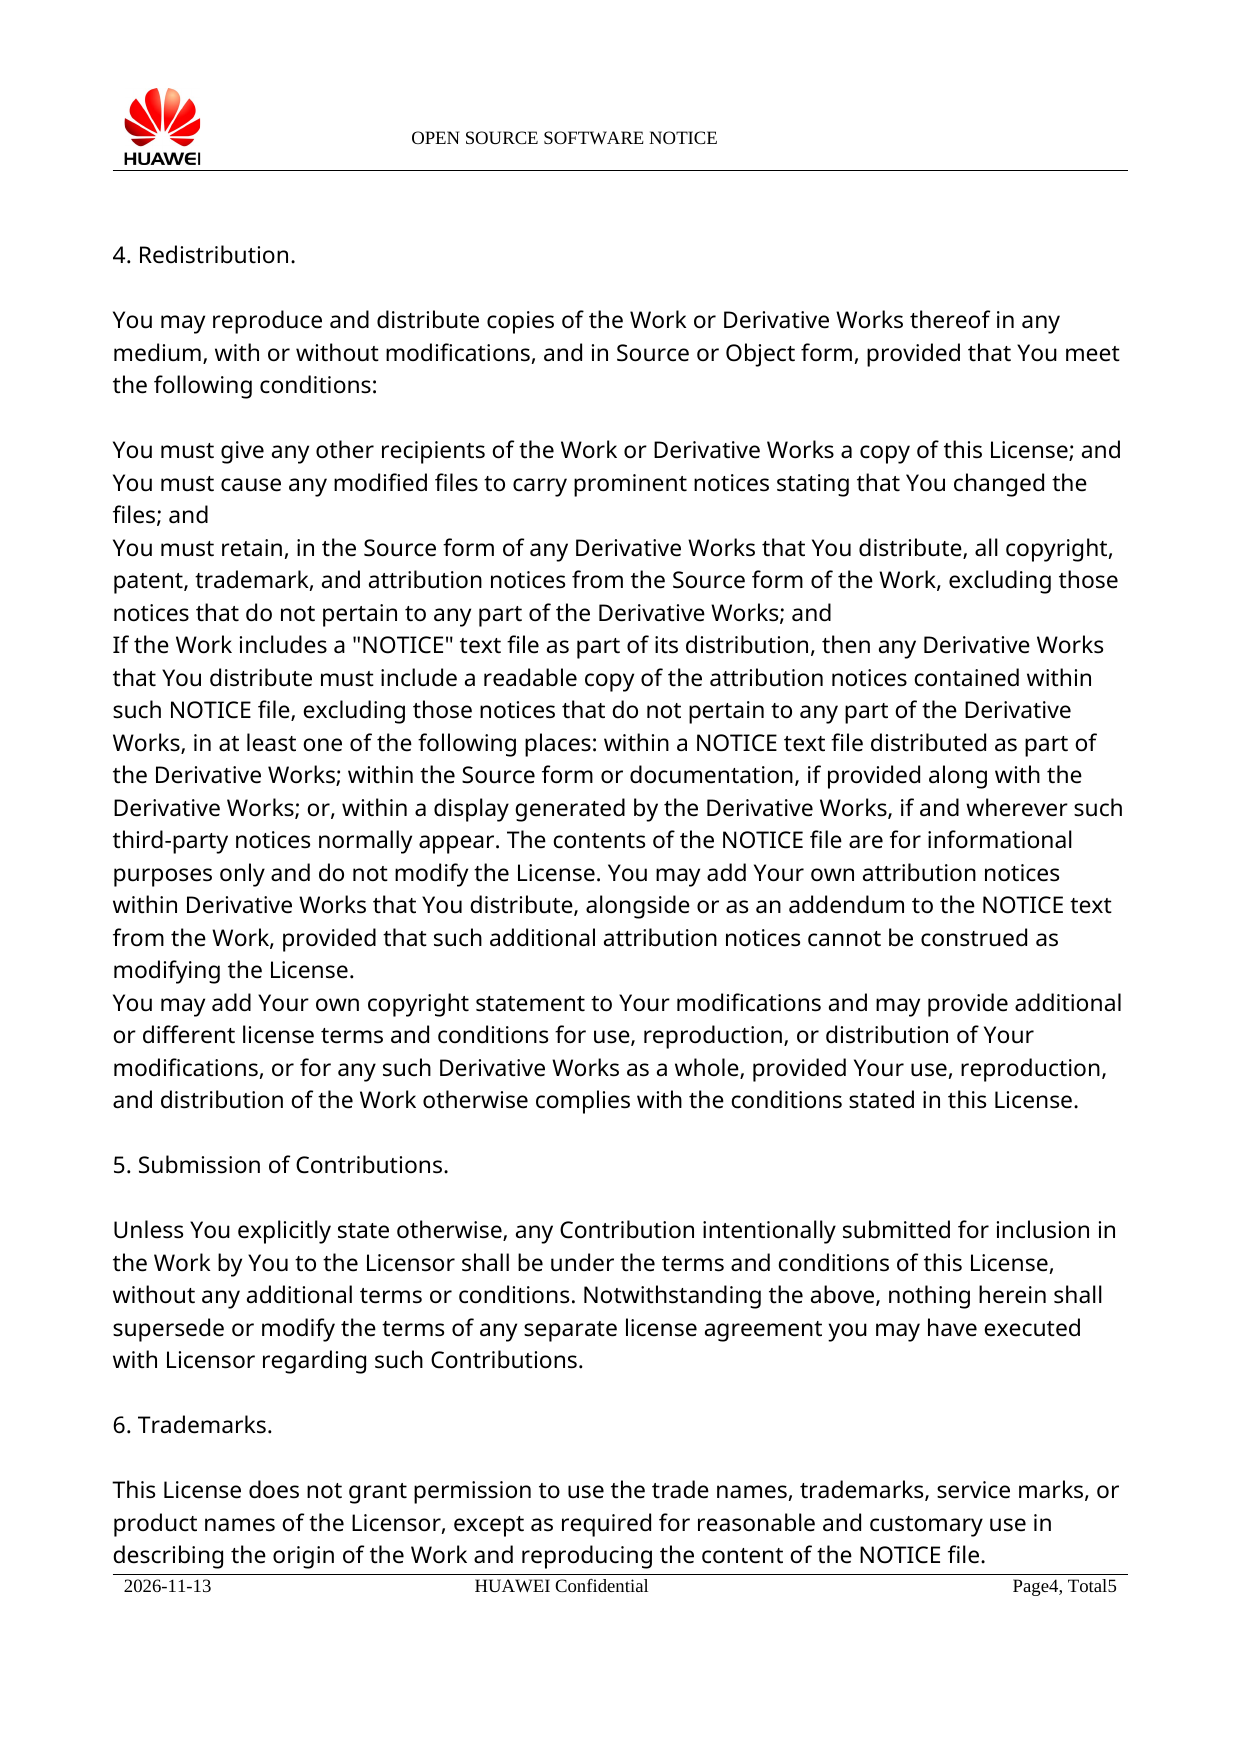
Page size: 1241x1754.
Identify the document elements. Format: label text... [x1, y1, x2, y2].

text You may add Your own copyright statement to Your modifications and may provide additional or different license terms and conditions for use, reproduction, or distribution of Your modifications, or for any such Derivative Works as a whole, provided Your use, reproduction, and distribution of the Work otherwise complies with the conditions stated in this License. [112, 986, 1128, 1116]
picture [124, 88, 201, 165]
text If the Work includes a "NOTICE" text file as part of its distribution, then any Derivative Works that You distribute must include a readable copy of the attribution notices contained within such NOTICE file, excluding those notices that do not pertain to any part of the Derivative Works, in at least one of the following places: within a NOTICE text file distributed as part of the Derivative Works; within the Source form or documentation, if provided along with the Derivative Works; or, within a display generated by the Derivative Works, if and wherever such third-party notices normally appear. The contents of the NOTICE file are for informational purposes only and do not modify the License. You may add Your own attribution notices within Derivative Works that You distribute, alongside or as an addendum to the NOTICE text from the Work, provided that such additional attribution notices cannot be construed as modifying the License. [112, 629, 1128, 986]
text You must retain, in the Source form of any Derivative Works that You distribute, all copyright, patent, trademark, and attribution notices from the Source form of the Work, excluding those notices that do not pertain to any part of the Derivative Works; and [112, 531, 1128, 629]
text 4. Redistribution. [112, 239, 1128, 271]
text Unless You explicitly state otherwise, any Contribution intentionally submitted for inclusion in the Work by You to the Licensor shall be under the terms and conditions of this License, without any additional terms or conditions. Notwithstanding the above, nothing herein shall supersede or modify the terms of any separate license agreement you may have executed with Licensor regarding such Contributions. [112, 1214, 1128, 1376]
text You may reproduce and distribute copies of the Work or Derivative Works thereof in any medium, with or without modifications, and in Source or Object form, provided that You meet the following conditions: [112, 304, 1128, 401]
text 6. Trademarks. [112, 1409, 1128, 1441]
text This License does not grant permission to use the trade names, trademarks, service marks, or product names of the Licensor, except as required for reasonable and customary use in describing the origin of the Work and reproducing the content of the NOTICE file. [112, 1474, 1128, 1571]
text You must cause any modified files to carry prominent notices stating that You changed the files; and [112, 466, 1128, 531]
text 5. Submission of Contributions. [112, 1149, 1128, 1181]
text You must give any other recipients of the Work or Derivative Works a copy of this License; and [112, 434, 1128, 466]
